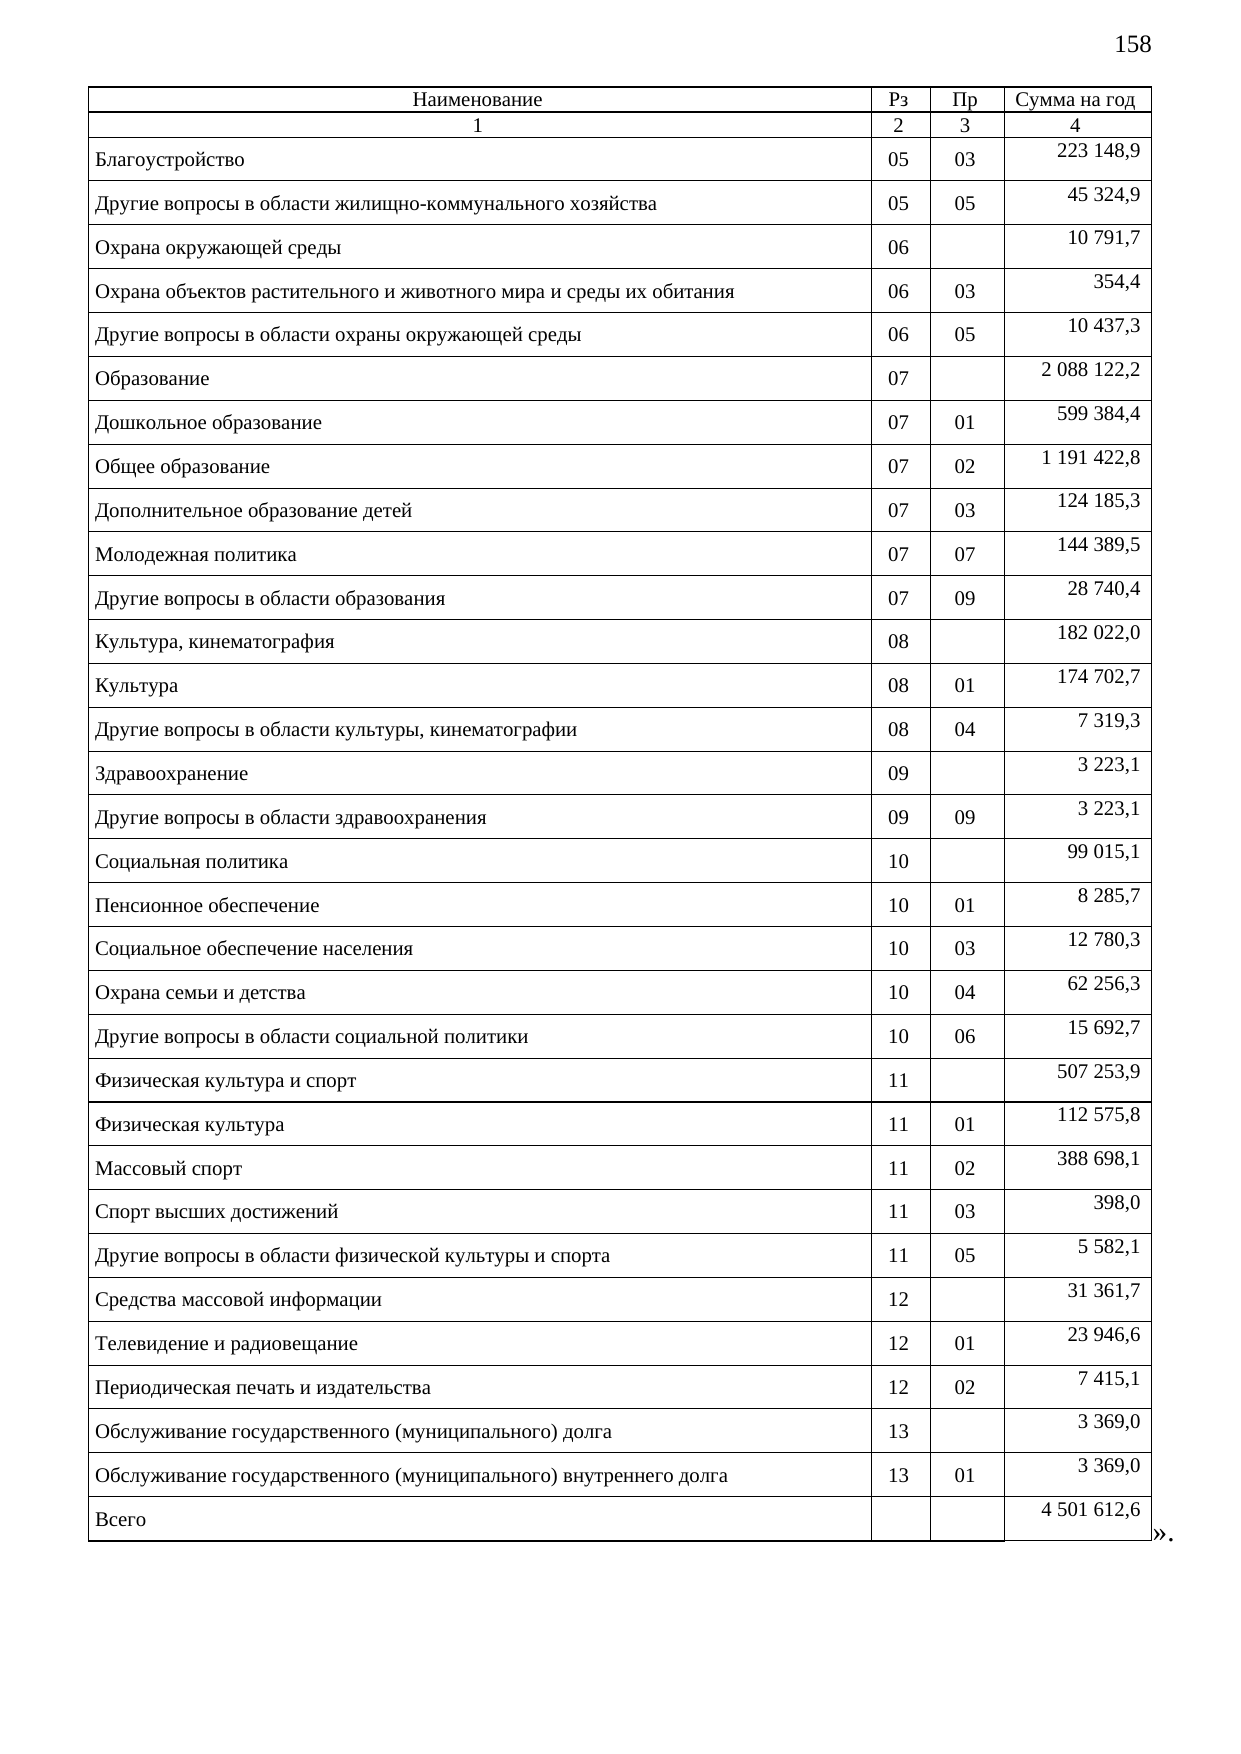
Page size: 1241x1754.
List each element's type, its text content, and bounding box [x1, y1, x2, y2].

table_cell 07 [872, 532, 930, 575]
table_cell 10 [872, 971, 930, 1014]
table_cell 01 [931, 1322, 1004, 1364]
table_cell 1 [89, 113, 871, 137]
table_cell 01 [931, 1103, 1004, 1145]
table_cell 507 253,9 [1005, 1059, 1151, 1101]
table_cell 13 [872, 1409, 930, 1452]
table_cell 09 [931, 795, 1004, 838]
table_cell 03 [931, 1190, 1004, 1233]
table_cell Средства массовой информации [89, 1278, 871, 1321]
table_cell 174 702,7 [1005, 664, 1151, 707]
table_cell 1 191 422,8 [1005, 445, 1151, 487]
table_cell Другие вопросы в области здравоохранения [89, 795, 871, 838]
table_cell 07 [872, 489, 930, 531]
table_cell 4 501 612,6 [1005, 1497, 1151, 1540]
table_cell 23 946,6 [1005, 1322, 1151, 1364]
table_cell Охрана объектов растительного и животного мира и среды их обитания [89, 269, 871, 312]
table_cell 04 [931, 971, 1004, 1014]
table_cell 12 [872, 1278, 930, 1321]
table_cell 10 [872, 1015, 930, 1057]
table_cell Физическая культура и спорт [89, 1059, 871, 1101]
table_cell 3 223,1 [1005, 795, 1151, 838]
table_cell 10 [872, 839, 930, 882]
table_cell 3 [931, 113, 1004, 137]
table_cell Другие вопросы в области социальной политики [89, 1015, 871, 1057]
table_cell 10 791,7 [1005, 225, 1151, 268]
table_cell Социальная политика [89, 839, 871, 882]
table_cell Молодежная политика [89, 532, 871, 575]
table_cell [931, 752, 1004, 794]
table_cell Другие вопросы в области образования [89, 576, 871, 619]
table_cell 07 [872, 576, 930, 619]
table_cell 08 [872, 708, 930, 751]
table_cell 01 [931, 401, 1004, 443]
table_cell Другие вопросы в области охраны окружающей среды [89, 313, 871, 356]
table_cell Охрана окружающей среды [89, 225, 871, 268]
table_cell [931, 839, 1004, 882]
table_cell 06 [931, 1015, 1004, 1057]
table_cell 07 [872, 357, 930, 400]
table_cell 02 [931, 445, 1004, 487]
table_cell [931, 1059, 1004, 1101]
table_cell 223 148,9 [1005, 138, 1151, 180]
table_cell 144 389,5 [1005, 532, 1151, 575]
table_cell 388 698,1 [1005, 1146, 1151, 1189]
table_cell 03 [931, 138, 1004, 180]
table_cell 11 [872, 1059, 930, 1101]
table_cell Культура [89, 664, 871, 707]
table_cell 12 780,3 [1005, 927, 1151, 970]
table_cell 3 223,1 [1005, 752, 1151, 794]
table_cell 09 [931, 576, 1004, 619]
table_cell 12 [872, 1366, 930, 1408]
table_cell Здравоохранение [89, 752, 871, 794]
table_cell 12 [872, 1322, 930, 1364]
table_cell Общее образование [89, 445, 871, 487]
table_cell 99 015,1 [1005, 839, 1151, 882]
table_cell Другие вопросы в области физической культуры и спорта [89, 1234, 871, 1277]
table_cell 10 [872, 883, 930, 926]
table_cell [931, 1497, 1004, 1540]
table_cell 31 361,7 [1005, 1278, 1151, 1321]
table_cell 05 [931, 181, 1004, 224]
table_cell 15 692,7 [1005, 1015, 1151, 1057]
table_cell 354,4 [1005, 269, 1151, 312]
table_cell 03 [931, 269, 1004, 312]
table_cell 11 [872, 1234, 930, 1277]
table_cell Дополнительное образование детей [89, 489, 871, 531]
table_cell 01 [931, 664, 1004, 707]
table_cell Дошкольное образование [89, 401, 871, 443]
table_cell [931, 620, 1004, 663]
table_cell 45 324,9 [1005, 181, 1151, 224]
table_cell 07 [872, 445, 930, 487]
table_cell 04 [931, 708, 1004, 751]
table_cell Периодическая печать и издательства [89, 1366, 871, 1408]
table_cell Всего [89, 1497, 871, 1540]
table_cell Обслуживание государственного (муниципального) внутреннего долга [89, 1453, 871, 1496]
table_cell 11 [872, 1103, 930, 1145]
table_cell Социальное обеспечение населения [89, 927, 871, 970]
table_header Сумма на год [1005, 88, 1151, 111]
table_cell 02 [931, 1366, 1004, 1408]
table_cell 11 [872, 1190, 930, 1233]
table_cell Массовый спорт [89, 1146, 871, 1189]
table_cell Пенсионное обеспечение [89, 883, 871, 926]
table_cell 62 256,3 [1005, 971, 1151, 1014]
table_cell 599 384,4 [1005, 401, 1151, 443]
table_cell [872, 1497, 930, 1540]
table_cell 7 415,1 [1005, 1366, 1151, 1408]
table_cell 09 [872, 752, 930, 794]
table_cell 08 [872, 664, 930, 707]
table_cell 8 285,7 [1005, 883, 1151, 926]
table_cell 2 088 122,2 [1005, 357, 1151, 400]
table_cell 3 369,0 [1005, 1453, 1151, 1496]
table_cell 2 [872, 113, 930, 137]
table_cell 4 [1005, 113, 1151, 137]
table_cell 09 [872, 795, 930, 838]
table_cell 01 [931, 883, 1004, 926]
table_cell 182 022,0 [1005, 620, 1151, 663]
table_cell 7 319,3 [1005, 708, 1151, 751]
table_cell Другие вопросы в области жилищно-коммунального хозяйства [89, 181, 871, 224]
table_cell Образование [89, 357, 871, 400]
table_cell 3 369,0 [1005, 1409, 1151, 1452]
table_cell Спорт высших достижений [89, 1190, 871, 1233]
table_cell Физическая культура [89, 1103, 871, 1145]
table_cell Благоустройство [89, 138, 871, 180]
table_cell 06 [872, 225, 930, 268]
table_cell 112 575,8 [1005, 1103, 1151, 1145]
table_cell [931, 1409, 1004, 1452]
table_cell 01 [931, 1453, 1004, 1496]
table_header Рз [872, 88, 930, 111]
table_cell 05 [872, 138, 930, 180]
table_cell 10 [872, 927, 930, 970]
table_header Пр [931, 88, 1004, 111]
table_cell 02 [931, 1146, 1004, 1189]
table_cell 07 [872, 401, 930, 443]
table_cell Культура, кинематография [89, 620, 871, 663]
table_cell 08 [872, 620, 930, 663]
table_cell 03 [931, 489, 1004, 531]
table_cell 11 [872, 1146, 930, 1189]
table_cell Телевидение и радиовещание [89, 1322, 871, 1364]
table_cell [931, 225, 1004, 268]
table_cell 05 [931, 313, 1004, 356]
table_cell Другие вопросы в области культуры, кинематографии [89, 708, 871, 751]
table_cell 28 740,4 [1005, 576, 1151, 619]
table_cell 03 [931, 927, 1004, 970]
table_cell 06 [872, 313, 930, 356]
table_cell 07 [931, 532, 1004, 575]
table_cell 5 582,1 [1005, 1234, 1151, 1277]
table_cell 10 437,3 [1005, 313, 1151, 356]
table_cell [931, 357, 1004, 400]
table_cell 06 [872, 269, 930, 312]
table_cell Обслуживание государственного (муниципального) долга [89, 1409, 871, 1452]
table_cell Охрана семьи и детства [89, 971, 871, 1014]
table_cell 05 [931, 1234, 1004, 1277]
table_header Наименование [89, 88, 871, 111]
table_cell [931, 1278, 1004, 1321]
table_cell 05 [872, 181, 930, 224]
table_cell 13 [872, 1453, 930, 1496]
table_cell 124 185,3 [1005, 489, 1151, 531]
table_cell 398,0 [1005, 1190, 1151, 1233]
